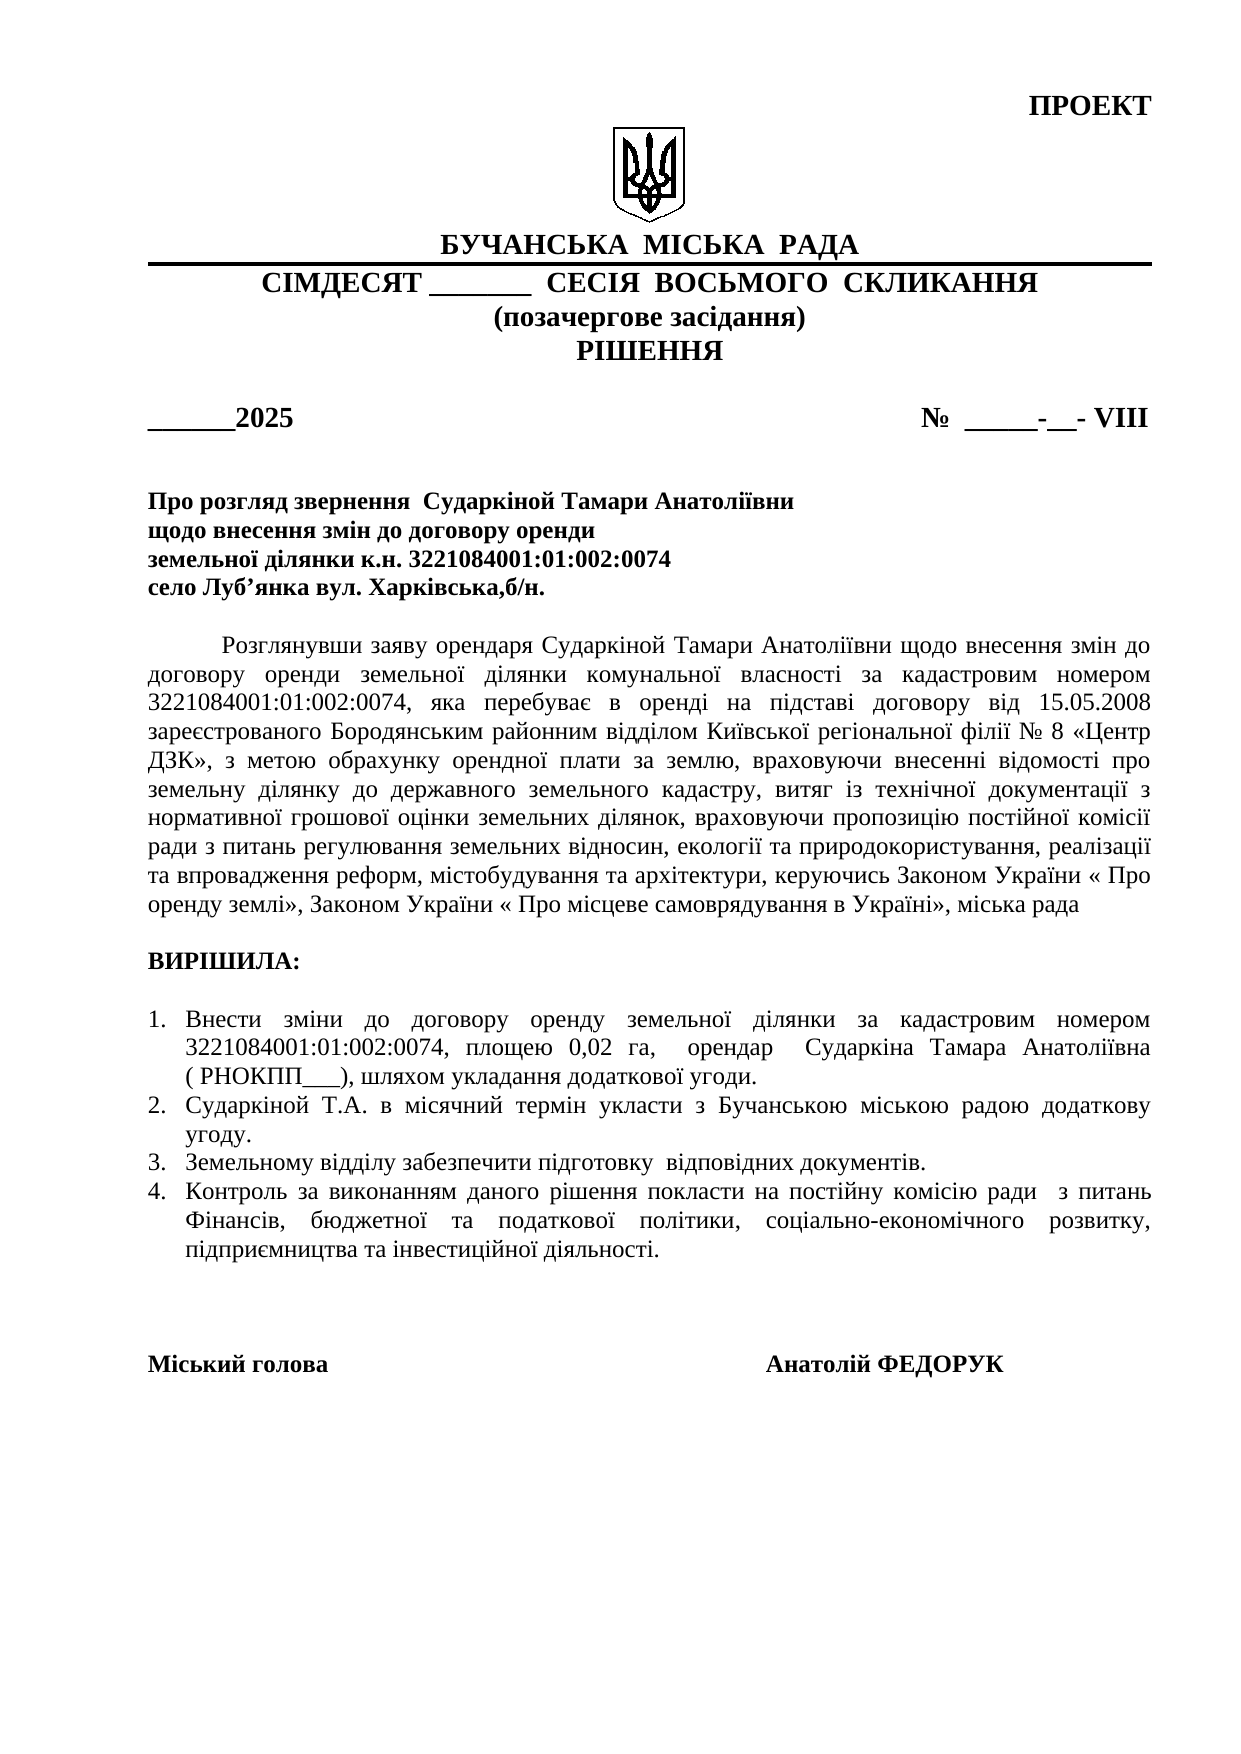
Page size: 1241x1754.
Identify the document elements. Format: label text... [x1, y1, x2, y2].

text ______2025 № _____-__- VІІІ [148, 400, 1152, 433]
text Міський голова Анатолій ФЕДОРУК [148, 1349, 1152, 1377]
text Про розгляд звернення Сударкіной Тамари Анатоліївни [148, 486, 1152, 515]
text РІШЕННЯ [148, 333, 1152, 366]
text щодо внесення змін до договору оренди [148, 515, 1152, 544]
text СІМДЕСЯТ _______ СЕСІЯ ВОСЬМОГО СКЛИКАННЯ [148, 266, 1152, 299]
list Сударкіной Т.А. в місячний термін укласти з Бучанською міською радою додаткову угоду. [148, 1090, 1152, 1147]
text ПРОЕКТ [148, 88, 1152, 122]
text (позачергове засідання) [148, 299, 1152, 333]
list Внести зміни до договору оренду земельної ділянки за кадастровим номером 3221084001:01:002:0074, площею 0,02 га, орендар Сударкіна Тамара Анатоліївна ( РНОКПП___), шляхом укладання додаткової угоди. [148, 1004, 1152, 1090]
text БУЧАНСЬКА МІСЬКА РАДА [148, 227, 1152, 262]
list Земельному відділу забезпечити підготовку відповідних документів. [148, 1147, 1152, 1176]
text село Луб’янка вул. Харківська,б/н. [148, 572, 1152, 601]
text земельної ділянки к.н. 3221084001:01:002:0074 [148, 544, 1152, 572]
text Розглянувши заяву орендаря Сударкіной Тамари Анатоліївни щодо внесення змін до договору оренди земельної ділянки комунальної власності за кадастровим номером 3221084001:01:002:0074, яка перебуває в оренді на підставі договору від 15.05.2008 зареєстрованого Бородянським районним відділом Київської регіональної філії № 8 «Центр ДЗК», з метою обрахунку орендної плати за землю, враховуючи внесенні відомості про земельну ділянку до державного земельного кадастру, витяг із технічної документації з нормативної грошової оцінки земельних ділянок, враховуючи пропозицію постійної комісії ради з питань регулювання земельних відносин, екології та природокористування, реалізації та впровадження реформ, містобудування та архітектури, керуючись Законом України « Про оренду землі», Законом України « Про місцеве самоврядування в Україні», міська рада [148, 630, 1152, 917]
text ВИРІШИЛА: [148, 946, 1152, 975]
list Контроль за виконанням даного рішення покласти на постійну комісію ради з питань Фінансів, бюджетної та податкової політики, соціально-економічного розвитку, підприємництва та інвестиційної діяльності. [148, 1176, 1152, 1262]
